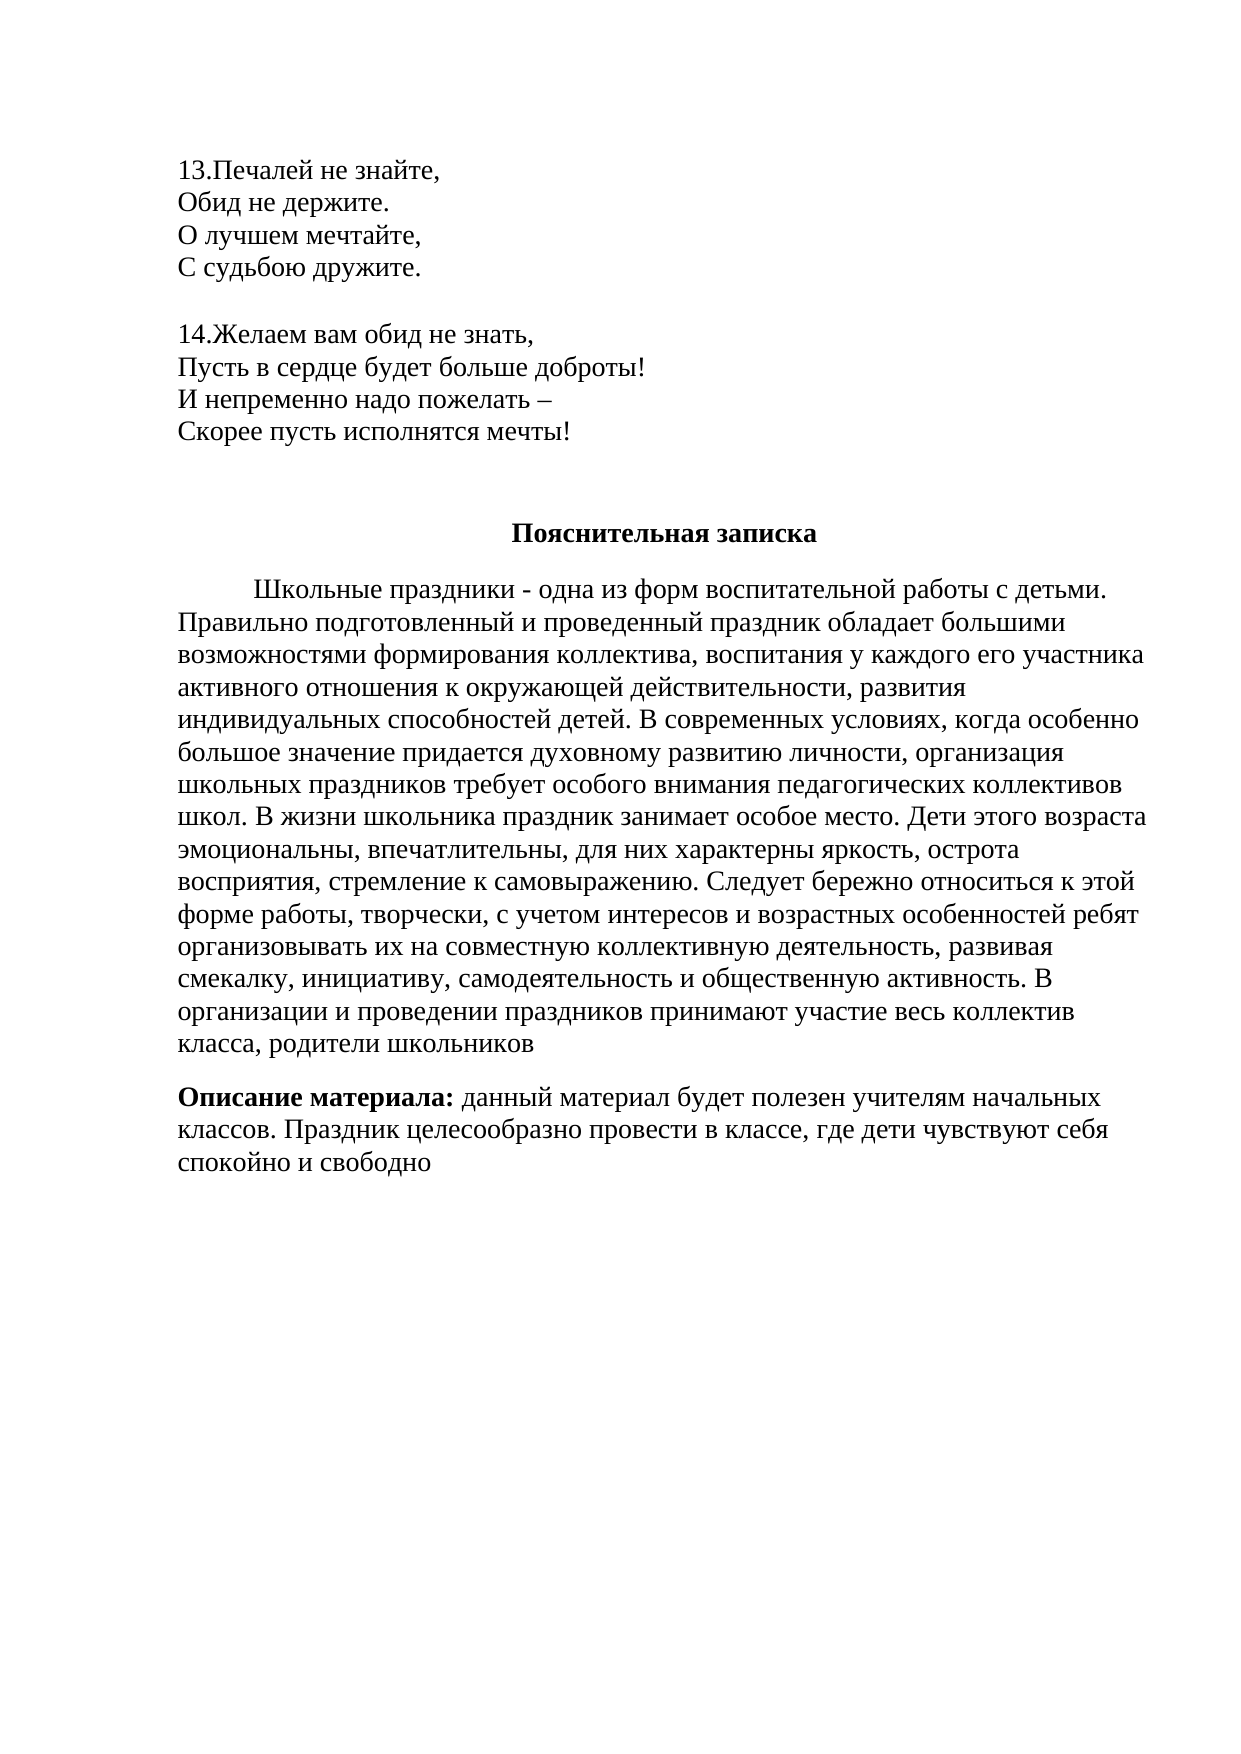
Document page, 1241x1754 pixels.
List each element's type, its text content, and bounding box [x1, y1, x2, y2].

text О лучшем мечтайте, [177, 218, 1152, 250]
text И непременно надо пожелать – [177, 382, 1152, 414]
text Обид не держите. [177, 185, 1152, 218]
text Описание материала: данный материал будет полезен учителям начальных классов. Праздник целесообразно провести в классе, где дети чувствуют себя спокойно и свободно [177, 1080, 1152, 1177]
text 14.Желаем вам обид не знать, [177, 317, 1152, 350]
text С судьбою дружите. [177, 250, 1152, 282]
text Пояснительная записка [177, 516, 1152, 549]
text 13.Печалей не знайте, [177, 153, 1152, 185]
text Скорее пусть исполнятся мечты! [177, 414, 1152, 447]
text Школьные праздники - одна из форм воспитательной работы с детьми. Правильно подготовленный и проведенный праздник обладает большими возможностями формирования коллектива, воспитания у каждого его участника активного отношения к окружающей действительности, развития индивидуальных способностей детей. В современных условиях, когда особенно большое значение придается духовному развитию личности, организация школьных праздников требует особого внимания педагогических коллективов школ. В жизни школьника праздник занимает особое место. Дети этого возраста эмоциональны, впечатлительны, для них характерны яркость, острота восприятия, стремление к самовыражению. Следует бережно относиться к этой форме работы, творчески, с учетом интересов и возрастных особенностей ребят организовывать их на совместную коллективную деятельность, развивая смекалку, инициативу, самодеятельность и общественную активность. В организации и проведении праздников принимают участие весь коллектив класса, родители школьников [177, 570, 1152, 1059]
text Пусть в сердце будет больше доброты! [177, 350, 1152, 382]
